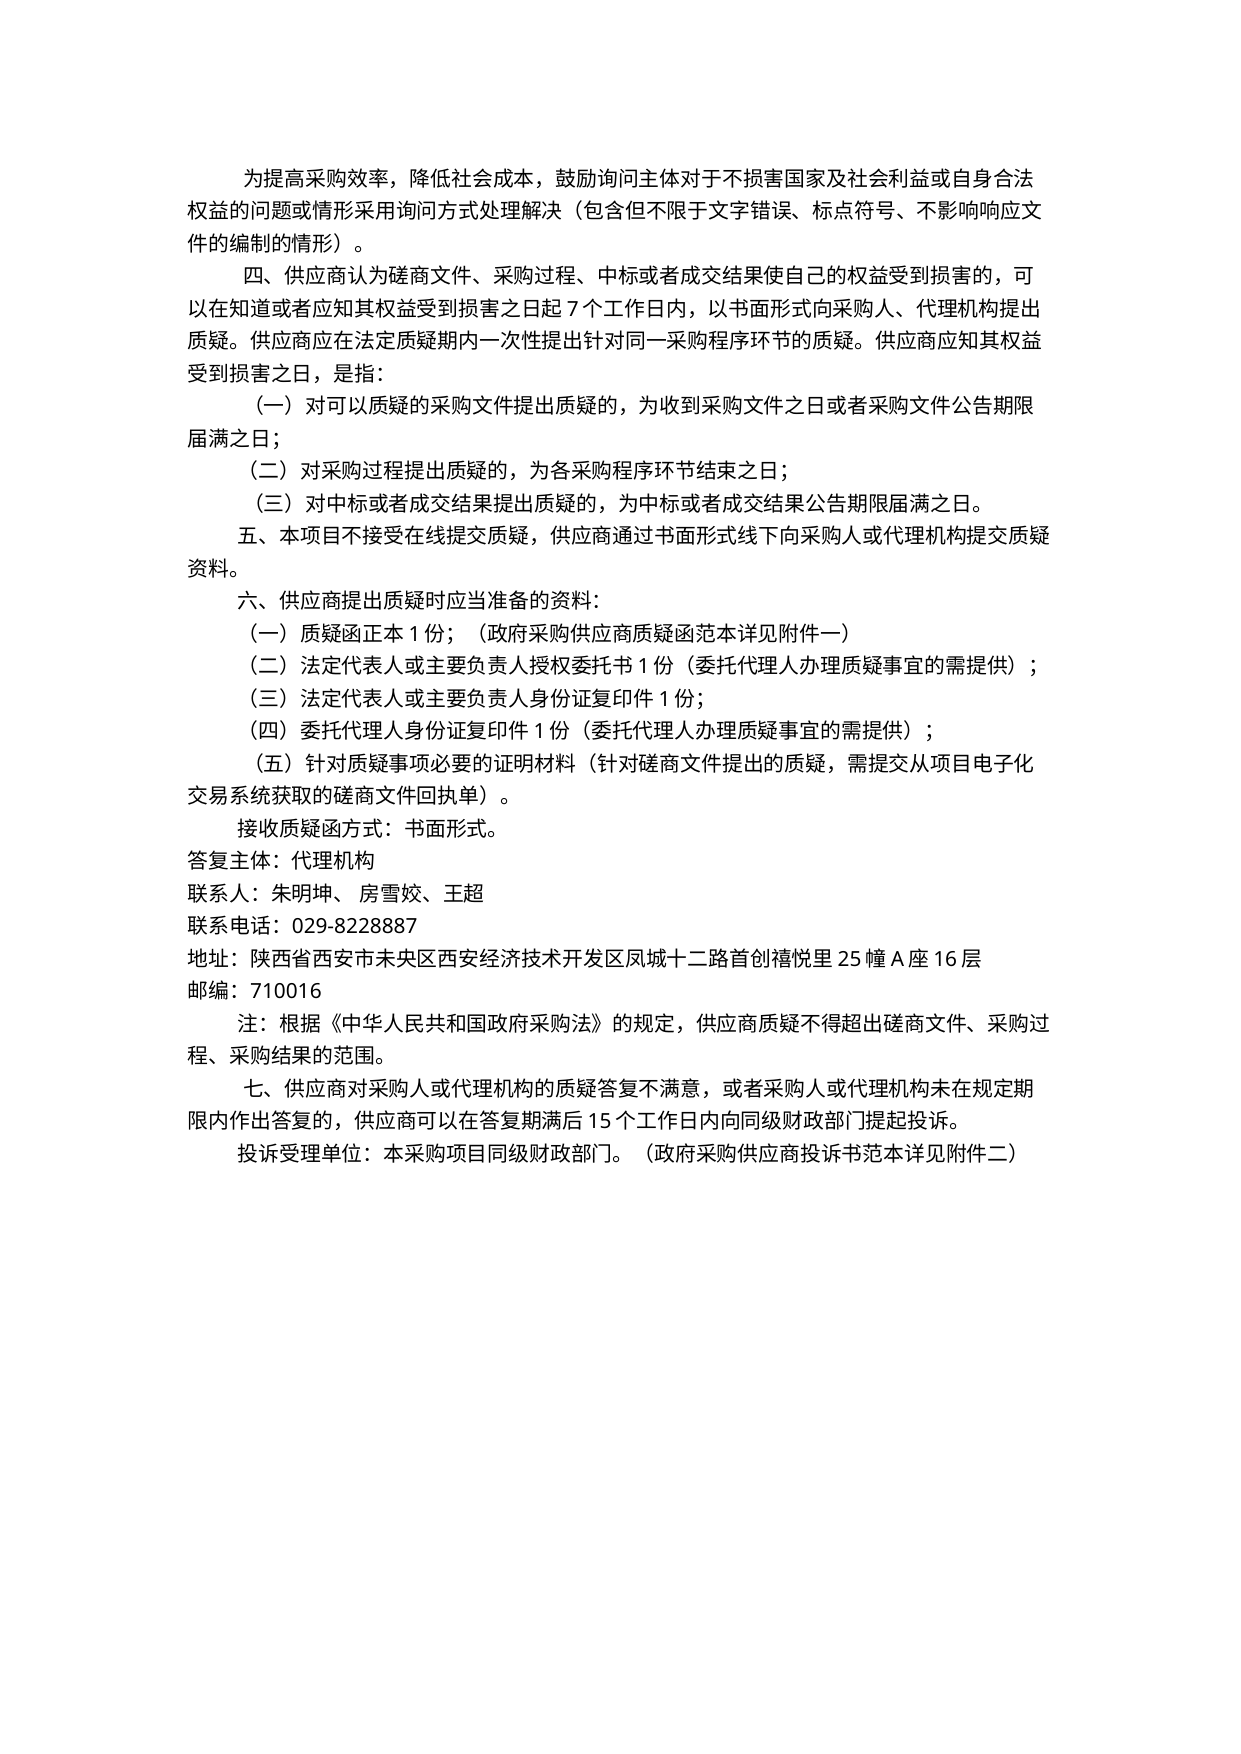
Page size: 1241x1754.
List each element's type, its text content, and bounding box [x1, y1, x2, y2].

text 接收质疑函方式：书面形式。 [187, 812, 1053, 844]
text 地址：陕西省西安市未央区西安经济技术开发区凤城十二路首创禧悦里25幢A座16层 [187, 942, 1053, 974]
text 答复主体：代理机构 [187, 844, 1053, 877]
text （二）对采购过程提出质疑的，为各采购程序环节结束之日； [187, 454, 1053, 487]
text （五）针对质疑事项必要的证明材料（针对磋商文件提出的质疑，需提交从项目电子化交易系统获取的磋商文件回执单）。 [187, 747, 1053, 812]
text 注：根据《中华人民共和国政府采购法》的规定，供应商质疑不得超出磋商文件、采购过程、采购结果的范围。 [187, 1007, 1053, 1072]
text （二）法定代表人或主要负责人授权委托书1份（委托代理人办理质疑事宜的需提供）； [187, 649, 1053, 682]
text （四）委托代理人身份证复印件1份（委托代理人办理质疑事宜的需提供）； [187, 714, 1053, 747]
text 六、供应商提出质疑时应当准备的资料： [187, 584, 1053, 617]
text 五、本项目不接受在线提交质疑，供应商通过书面形式线下向采购人或代理机构提交质疑资料。 [187, 519, 1053, 584]
text 为提高采购效率，降低社会成本，鼓励询问主体对于不损害国家及社会利益或自身合法权益的问题或情形采用询问方式处理解决（包含但不限于文字错误、标点符号、不影响响应文件的编制的情形）。 [187, 162, 1053, 259]
text 联系人：朱明坤、 房雪姣、王超 [187, 877, 1053, 909]
text 七、供应商对采购人或代理机构的质疑答复不满意，或者采购人或代理机构未在规定期限内作出答复的，供应商可以在答复期满后15个工作日内向同级财政部门提起投诉。 [187, 1072, 1053, 1137]
text （三）法定代表人或主要负责人身份证复印件1份； [187, 682, 1053, 714]
text 四、供应商认为磋商文件、采购过程、中标或者成交结果使自己的权益受到损害的，可以在知道或者应知其权益受到损害之日起7个工作日内，以书面形式向采购人、代理机构提出质疑。供应商应在法定质疑期内一次性提出针对同一采购程序环节的质疑。供应商应知其权益受到损害之日，是指： [187, 259, 1053, 389]
text 联系电话：029-8228887 [187, 909, 1053, 942]
text （一）质疑函正本1份；（政府采购供应商质疑函范本详见附件一） [187, 617, 1053, 649]
text 邮编：710016 [187, 974, 1053, 1007]
text （一）对可以质疑的采购文件提出质疑的，为收到采购文件之日或者采购文件公告期限届满之日； [187, 389, 1053, 454]
text 投诉受理单位：本采购项目同级财政部门。（政府采购供应商投诉书范本详见附件二） [187, 1137, 1053, 1169]
text （三）对中标或者成交结果提出质疑的，为中标或者成交结果公告期限届满之日。 [187, 487, 1053, 519]
